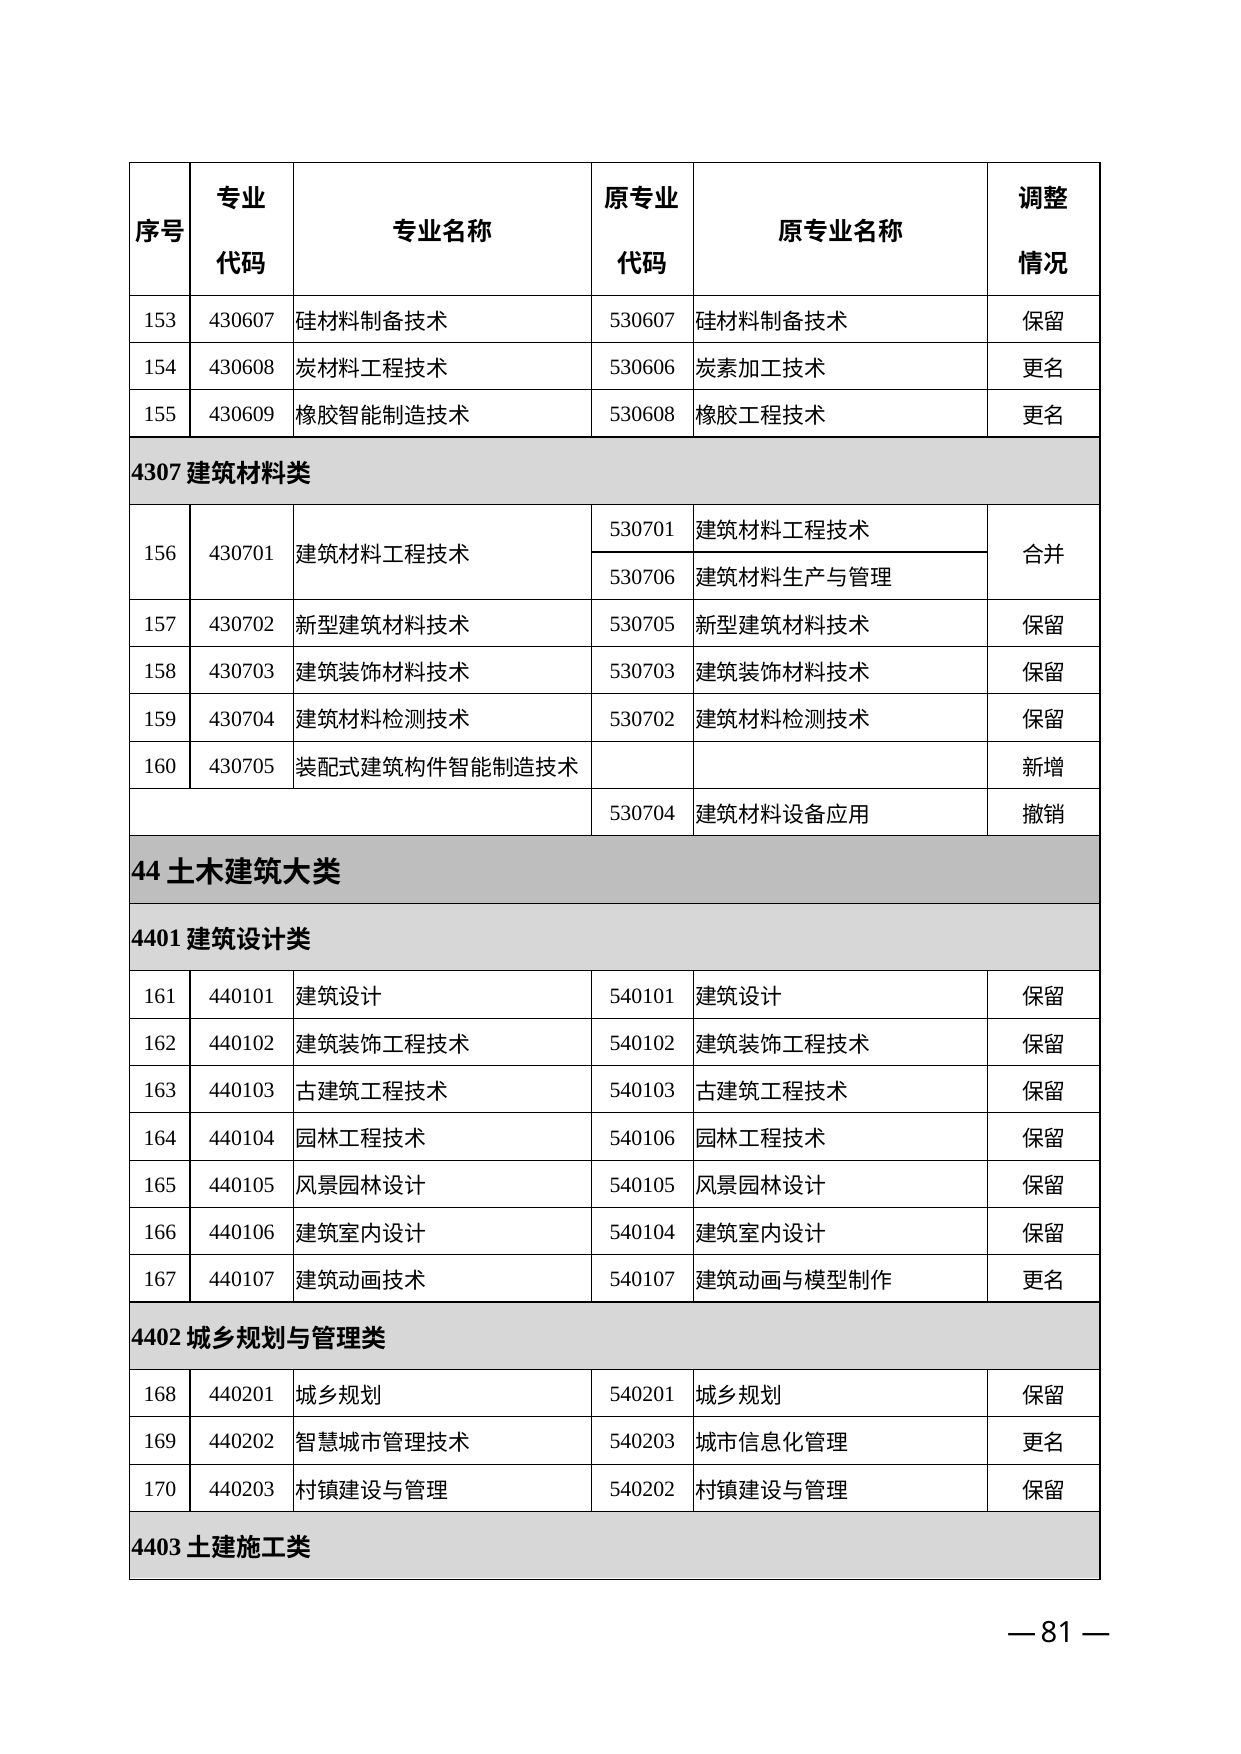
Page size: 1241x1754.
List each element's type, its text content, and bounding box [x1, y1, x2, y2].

table_cell 530704 [592, 789, 693, 835]
table_cell 建筑设计 [694, 971, 987, 1018]
table_cell 更名 [988, 1255, 1099, 1301]
table_cell 440106 [191, 1208, 293, 1254]
table_cell 建筑材料设备应用 [694, 789, 987, 835]
table_cell 4403土建施工类 [130, 1512, 1099, 1578]
table_cell 540103 [592, 1066, 693, 1112]
table_cell 430705 [191, 742, 293, 788]
table_cell 540105 [592, 1161, 693, 1207]
table_cell 530706 [592, 553, 693, 599]
table_cell 更名 [988, 390, 1099, 436]
table_cell 156 [130, 505, 189, 599]
table_cell 建筑材料工程技术 [294, 505, 591, 599]
table_cell 430704 [191, 694, 293, 741]
table_cell 橡胶工程技术 [694, 390, 987, 436]
table_cell 智慧城市管理技术 [294, 1417, 591, 1463]
table_cell 炭素加工技术 [694, 343, 987, 389]
table_cell 建筑材料工程技术 [694, 505, 987, 551]
table_cell 155 [130, 390, 189, 436]
table_cell 新型建筑材料技术 [694, 600, 987, 646]
table_cell 530705 [592, 600, 693, 646]
table_cell 古建筑工程技术 [694, 1066, 987, 1112]
table_cell 168 [130, 1370, 189, 1416]
table_cell 44土木建筑大类 [130, 836, 1099, 903]
table_cell 540202 [592, 1465, 693, 1511]
table_header 序号 [130, 163, 189, 294]
table_cell [592, 742, 693, 788]
table_cell 169 [130, 1417, 189, 1463]
table_cell 建筑室内设计 [294, 1208, 591, 1254]
table_cell 保留 [988, 1208, 1099, 1254]
table_cell 村镇建设与管理 [294, 1465, 591, 1511]
table_cell 159 [130, 694, 189, 741]
table_cell 430608 [191, 343, 293, 389]
table_cell 162 [130, 1019, 189, 1065]
table_cell 440202 [191, 1417, 293, 1463]
table_header 专业名称 [294, 163, 591, 294]
table_cell 撤销 [988, 789, 1099, 835]
table_cell 建筑材料生产与管理 [694, 553, 987, 599]
table_cell 新型建筑材料技术 [294, 600, 591, 646]
table_cell 440107 [191, 1255, 293, 1301]
table_cell 保留 [988, 1161, 1099, 1207]
table_cell 4307建筑材料类 [130, 438, 1099, 504]
table_header 专业 代码 [191, 163, 293, 294]
table_cell 装配式建筑构件智能制造技术 [294, 742, 591, 788]
table_header 原专业 代码 [592, 163, 693, 294]
table_cell 橡胶智能制造技术 [294, 390, 591, 436]
table_cell 建筑动画与模型制作 [694, 1255, 987, 1301]
table_cell 540107 [592, 1255, 693, 1301]
table_cell 新增 [988, 742, 1099, 788]
table_cell 161 [130, 971, 189, 1018]
table_cell 园林工程技术 [294, 1113, 591, 1159]
table_cell 530701 [592, 505, 693, 551]
table_cell 440101 [191, 971, 293, 1018]
table_cell 村镇建设与管理 [694, 1465, 987, 1511]
table_cell 170 [130, 1465, 189, 1511]
table_cell 硅材料制备技术 [294, 296, 591, 342]
table_cell 建筑材料检测技术 [294, 694, 591, 741]
table_cell 更名 [988, 343, 1099, 389]
table_cell 158 [130, 647, 189, 693]
table_cell 154 [130, 343, 189, 389]
table_cell 153 [130, 296, 189, 342]
table_cell 530606 [592, 343, 693, 389]
table_cell 保留 [988, 647, 1099, 693]
table_cell 540104 [592, 1208, 693, 1254]
table_cell 城乡规划 [694, 1370, 987, 1416]
table_cell 建筑设计 [294, 971, 591, 1018]
table_cell 建筑室内设计 [694, 1208, 987, 1254]
table_cell 4402城乡规划与管理类 [130, 1303, 1099, 1369]
table_cell 园林工程技术 [694, 1113, 987, 1159]
table_cell 更名 [988, 1417, 1099, 1463]
table_cell 保留 [988, 296, 1099, 342]
table_cell 430609 [191, 390, 293, 436]
table_cell 440103 [191, 1066, 293, 1112]
table_cell 430701 [191, 505, 293, 599]
table_cell 166 [130, 1208, 189, 1254]
table_cell 163 [130, 1066, 189, 1112]
table_cell 保留 [988, 1465, 1099, 1511]
table_cell 保留 [988, 971, 1099, 1018]
table_cell 合并 [988, 505, 1099, 599]
table_cell 硅材料制备技术 [694, 296, 987, 342]
table_cell 430703 [191, 647, 293, 693]
table_cell 保留 [988, 1066, 1099, 1112]
table_cell 城市信息化管理 [694, 1417, 987, 1463]
table_cell 160 [130, 742, 189, 788]
table_cell 167 [130, 1255, 189, 1301]
table_cell 430702 [191, 600, 293, 646]
table_cell 保留 [988, 1019, 1099, 1065]
table_cell 炭材料工程技术 [294, 343, 591, 389]
table_header 原专业名称 [694, 163, 987, 294]
table_cell 540102 [592, 1019, 693, 1065]
table_cell 建筑装饰材料技术 [294, 647, 591, 693]
table_cell 保留 [988, 694, 1099, 741]
table_cell 440104 [191, 1113, 293, 1159]
table_cell 建筑动画技术 [294, 1255, 591, 1301]
table_cell 530703 [592, 647, 693, 693]
table_cell 风景园林设计 [294, 1161, 591, 1207]
table_cell 540203 [592, 1417, 693, 1463]
table_cell 保留 [988, 1113, 1099, 1159]
table_cell 古建筑工程技术 [294, 1066, 591, 1112]
table_cell 164 [130, 1113, 189, 1159]
table_cell 157 [130, 600, 189, 646]
table_cell [130, 789, 591, 835]
table_cell 城乡规划 [294, 1370, 591, 1416]
table_cell 保留 [988, 600, 1099, 646]
table_cell 建筑装饰工程技术 [294, 1019, 591, 1065]
table_cell 540106 [592, 1113, 693, 1159]
table_cell 440201 [191, 1370, 293, 1416]
table_cell 530702 [592, 694, 693, 741]
table_cell [694, 742, 987, 788]
table_cell 风景园林设计 [694, 1161, 987, 1207]
table_cell 4401建筑设计类 [130, 904, 1099, 970]
table_cell 165 [130, 1161, 189, 1207]
table_cell 440102 [191, 1019, 293, 1065]
table_header 调整 情况 [988, 163, 1099, 294]
table_cell 建筑装饰工程技术 [694, 1019, 987, 1065]
table_cell 540101 [592, 971, 693, 1018]
table_cell 530607 [592, 296, 693, 342]
table_cell 建筑材料检测技术 [694, 694, 987, 741]
table_cell 540201 [592, 1370, 693, 1416]
table_cell 440105 [191, 1161, 293, 1207]
table_cell 建筑装饰材料技术 [694, 647, 987, 693]
table_cell 530608 [592, 390, 693, 436]
table_cell 430607 [191, 296, 293, 342]
table_cell 保留 [988, 1370, 1099, 1416]
table_cell 440203 [191, 1465, 293, 1511]
